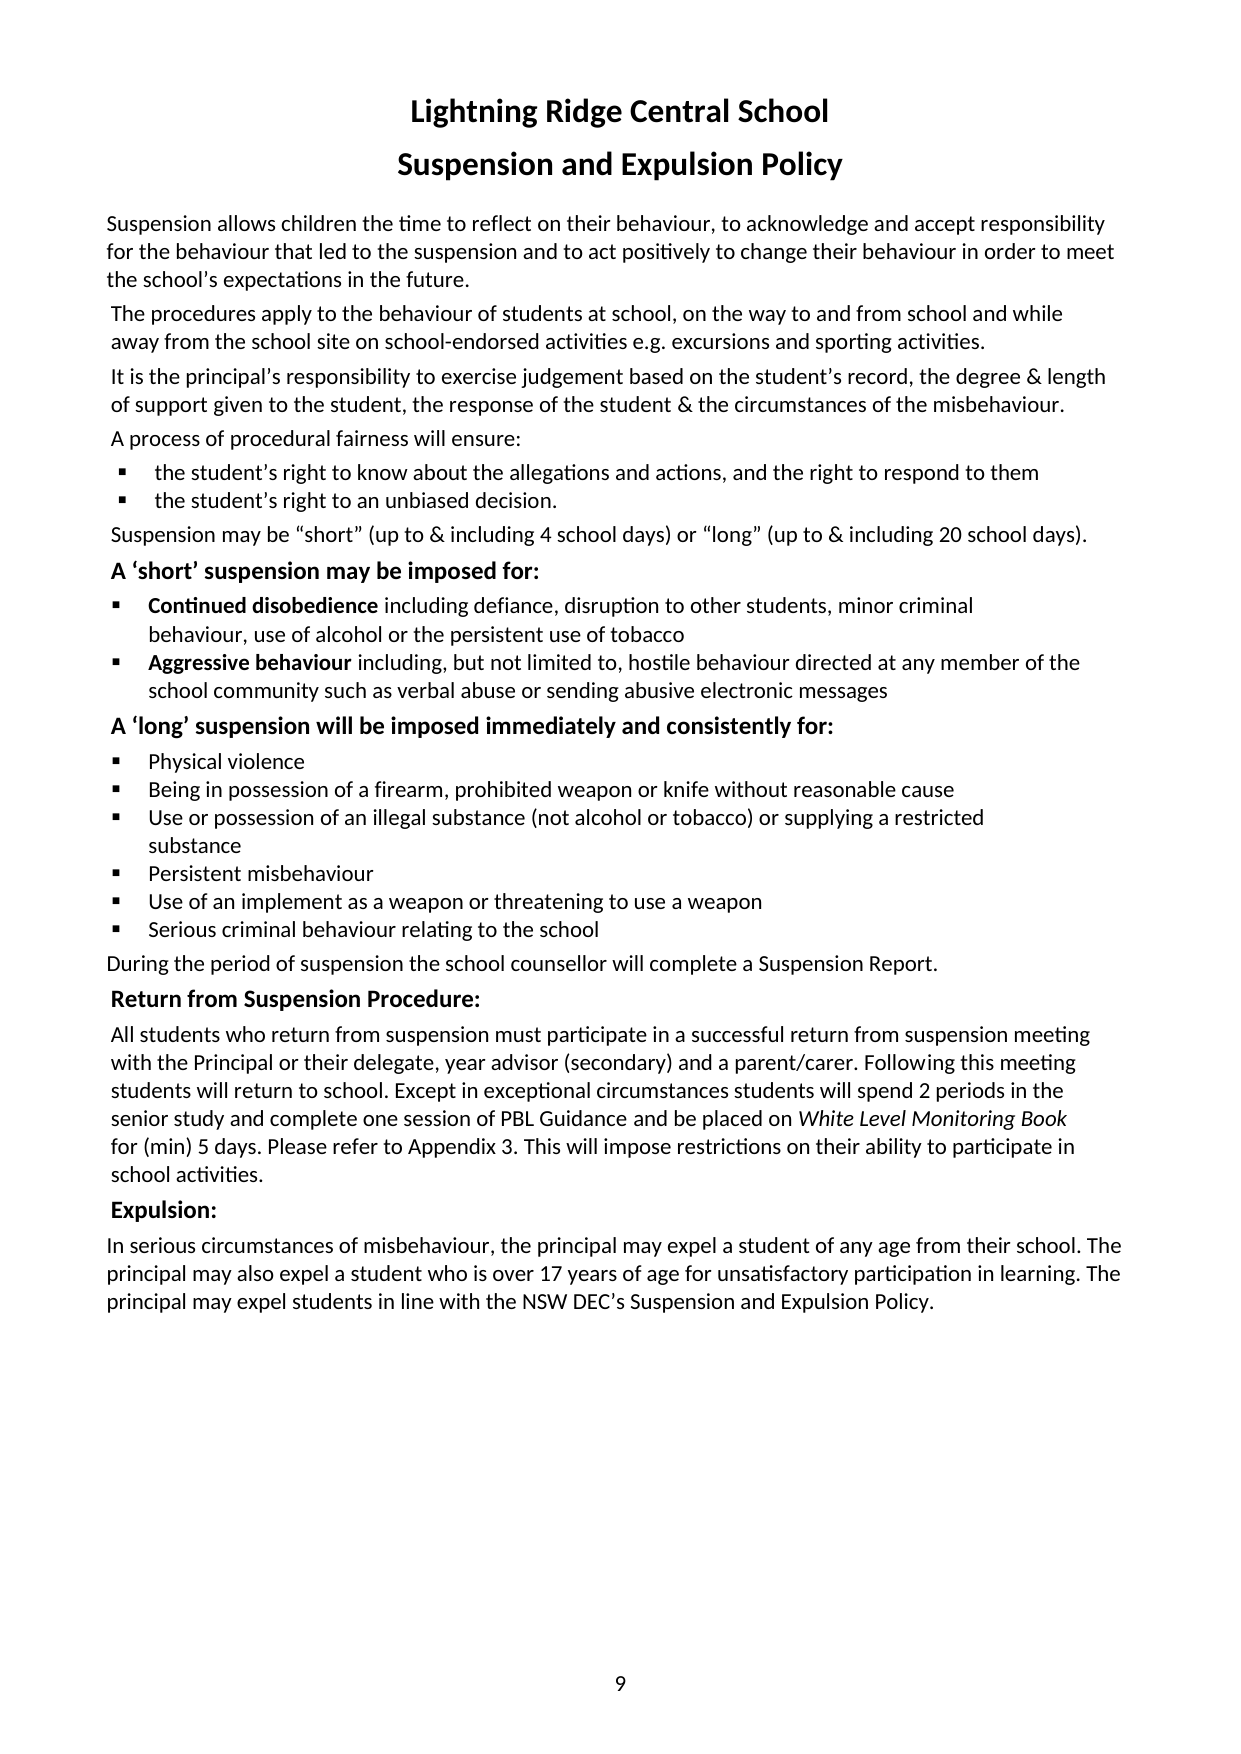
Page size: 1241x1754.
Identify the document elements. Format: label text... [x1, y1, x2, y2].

list the student’s right to an unbiased decision. [117, 486, 1134, 514]
text Suspension allows children the time to reflect on their behaviour, to acknowledge and accept responsibility for the behaviour that led to the suspension and to act positively to change their behaviour in order to meet the school’s expectations in the future. [106, 209, 1134, 293]
text It is the principal’s responsibility to exercise judgement based on the student’s record, the degree & length of support given to the student, the response of the student & the circumstances of the misbehaviour. [111, 362, 1121, 418]
text Lightning Ridge Central School [106, 90, 1134, 131]
list Use or possession of an illegal substance (not alcohol or tobacco) or supplying a restricted substance [111, 803, 1028, 859]
list Continued disobedience including defiance, disruption to other students, minor criminal behaviour, use of alcohol or the persistent use of tobacco [111, 592, 1032, 648]
list Aggressive behaviour including, but not limited to, hostile behaviour directed at any member of the school community such as verbal abuse or sending abusive electronic messages [111, 648, 1123, 704]
text Suspension may be “short” (up to & including 4 school days) or “long” (up to & including 20 school days). [111, 521, 1134, 549]
text Suspension and Expulsion Policy [106, 143, 1134, 184]
text A ‘short’ suspension may be imposed for: [111, 555, 1134, 585]
text The procedures apply to the behaviour of students at school, on the way to and from school and while away from the school site on school-endorsed activities e.g. excursions and sporting activities. [111, 299, 1078, 356]
text During the period of suspension the school counsellor will complete a Suspension Report. [106, 949, 1134, 977]
list Serious criminal behaviour relating to the school [111, 915, 1134, 943]
text In serious circumstances of misbehaviour, the principal may expel a student of any age from their school. The principal may also expel a student who is over 17 years of age for unsatisfactory participation in learning. The principal may expel students in line with the NSW DEC’s Suspension and Expulsion Policy. [106, 1231, 1134, 1315]
text Return from Suspension Procedure: [111, 983, 1134, 1014]
text A ‘long’ suspension will be imposed immediately and consistently for: [111, 710, 1134, 741]
list Use of an implement as a weapon or threatening to use a weapon [111, 887, 1134, 915]
text All students who return from suspension must participate in a successful return from suspension meeting with the Principal or their delegate, year advisor (secondary) and a parent/carer. Following this meeting students will return to school. Except in exceptional circumstances students will spend 2 periods in the senior study and complete one session of PBL Guidance and be placed on White Level Monitoring Book for (min) 5 days. Please refer to Appendix 3. This will impose restrictions on their ability to participate in school activities. [111, 1020, 1094, 1188]
list Persistent misbehaviour [111, 859, 1134, 887]
list Being in possession of a firearm, prohibited weapon or knife without reasonable cause [111, 775, 1134, 803]
text Expulsion: [111, 1194, 1094, 1225]
list the student’s right to know about the allegations and actions, and the right to respond to them [117, 458, 1134, 486]
text A process of procedural fairness will ensure: [111, 424, 1134, 452]
list Physical violence [111, 747, 1134, 775]
